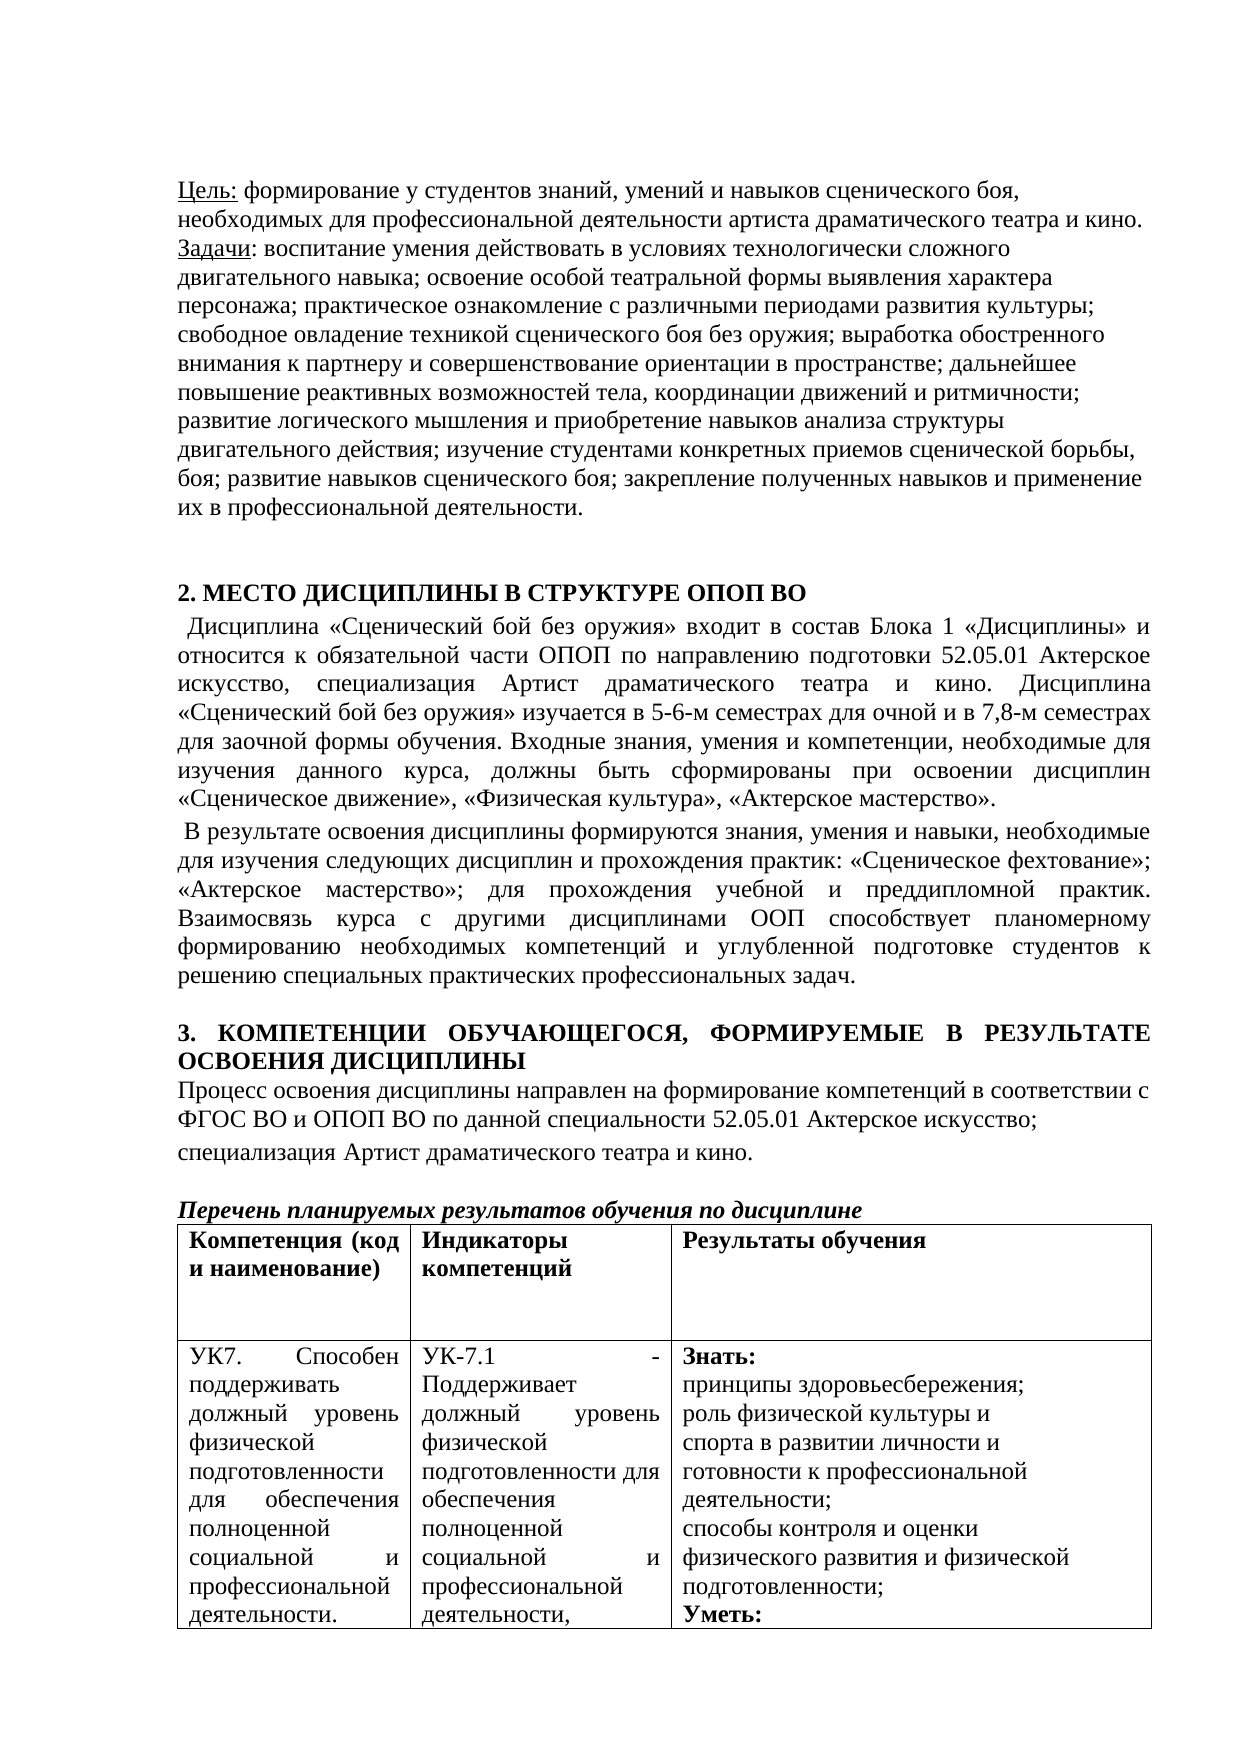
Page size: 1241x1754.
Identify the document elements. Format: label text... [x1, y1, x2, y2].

text 3. КОМПЕТЕНЦИИ ОБУЧАЮЩЕГОСЯ, ФОРМИРУЕМЫЕ В РЕЗУЛЬТАТЕ ОСВОЕНИЯ ДИСЦИПЛИНЫ [177, 1018, 1152, 1075]
text Задачи: воспитание умения действовать в условиях технологически сложного двигательного навыка; освоение особой театральной формы выявления характера персонажа; практическое ознакомление с различными периодами развития культуры; свободное овладение техникой сценического боя без оружия; выработка обостренного внимания к партнеру и совершенствование ориентации в пространстве; дальнейшее повышение реактивных возможностей тела, координации движений и ритмичности; развитие логического мышления и приобретение навыков анализа структуры двигательного действия; изучение студентами конкретных приемов сценической борьбы, боя; развитие навыков сценического боя; закрепление полученных навыков и применение их в профессиональной деятельности. [177, 233, 1152, 521]
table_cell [178, 1341, 410, 1628]
text В результате освоения дисциплины формируются знания, умения и навыки, необходимые для изучения следующих дисциплин и прохождения практик: «Сценическое фехтование»; «Актерское мастерство»; для прохождения учебной и преддипломной практик. Взаимосвязь курса с другими дисциплинами ООП способствует планомерному формированию необходимых компетенций и углубленной подготовке студентов к решению специальных практических профессиональных задач. [177, 816, 1152, 989]
text Перечень планируемых результатов обучения по дисциплине [177, 1195, 1152, 1224]
text 2. МЕСТО ДИСЦИПЛИНЫ В СТРУКТУРЕ ОПОП ВО [177, 578, 1152, 607]
table_header Компетенция (код и наименование) [178, 1225, 410, 1340]
text Процесс освоения дисциплины направлен на формирование компетенций в соответствии с ФГОС ВО и ОПОП ВО по данной специальности 52.05.01 Актерское искусство; специализация Артист драматического театра и кино. [177, 1075, 1152, 1166]
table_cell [672, 1341, 1151, 1628]
text Цель: формирование у студентов знаний, умений и навыков сценического боя, необходимых для профессиональной деятельности артиста драматического театра и кино. [177, 176, 1152, 233]
text Дисциплина «Сценический бой без оружия» входит в состав Блока 1 «Дисциплины» и относится к обязательной части ОПОП по направлению подготовки 52.05.01 Актерское искусство, специализация Артист драматического театра и кино. Дисциплина «Сценический бой без оружия» изучается в 5-6-м семестрах для очной и в 7,8-м семестрах для заочной формы обучения. Входные знания, умения и компетенции, необходимые для изучения данного курса, должны быть сформированы при освоении дисциплин «Сценическое движение», «Физическая культура», «Актерское мастерство». [177, 611, 1152, 812]
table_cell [411, 1341, 671, 1628]
table_header Результаты обучения [672, 1225, 1151, 1340]
table_header Индикаторы компетенций [411, 1225, 671, 1340]
